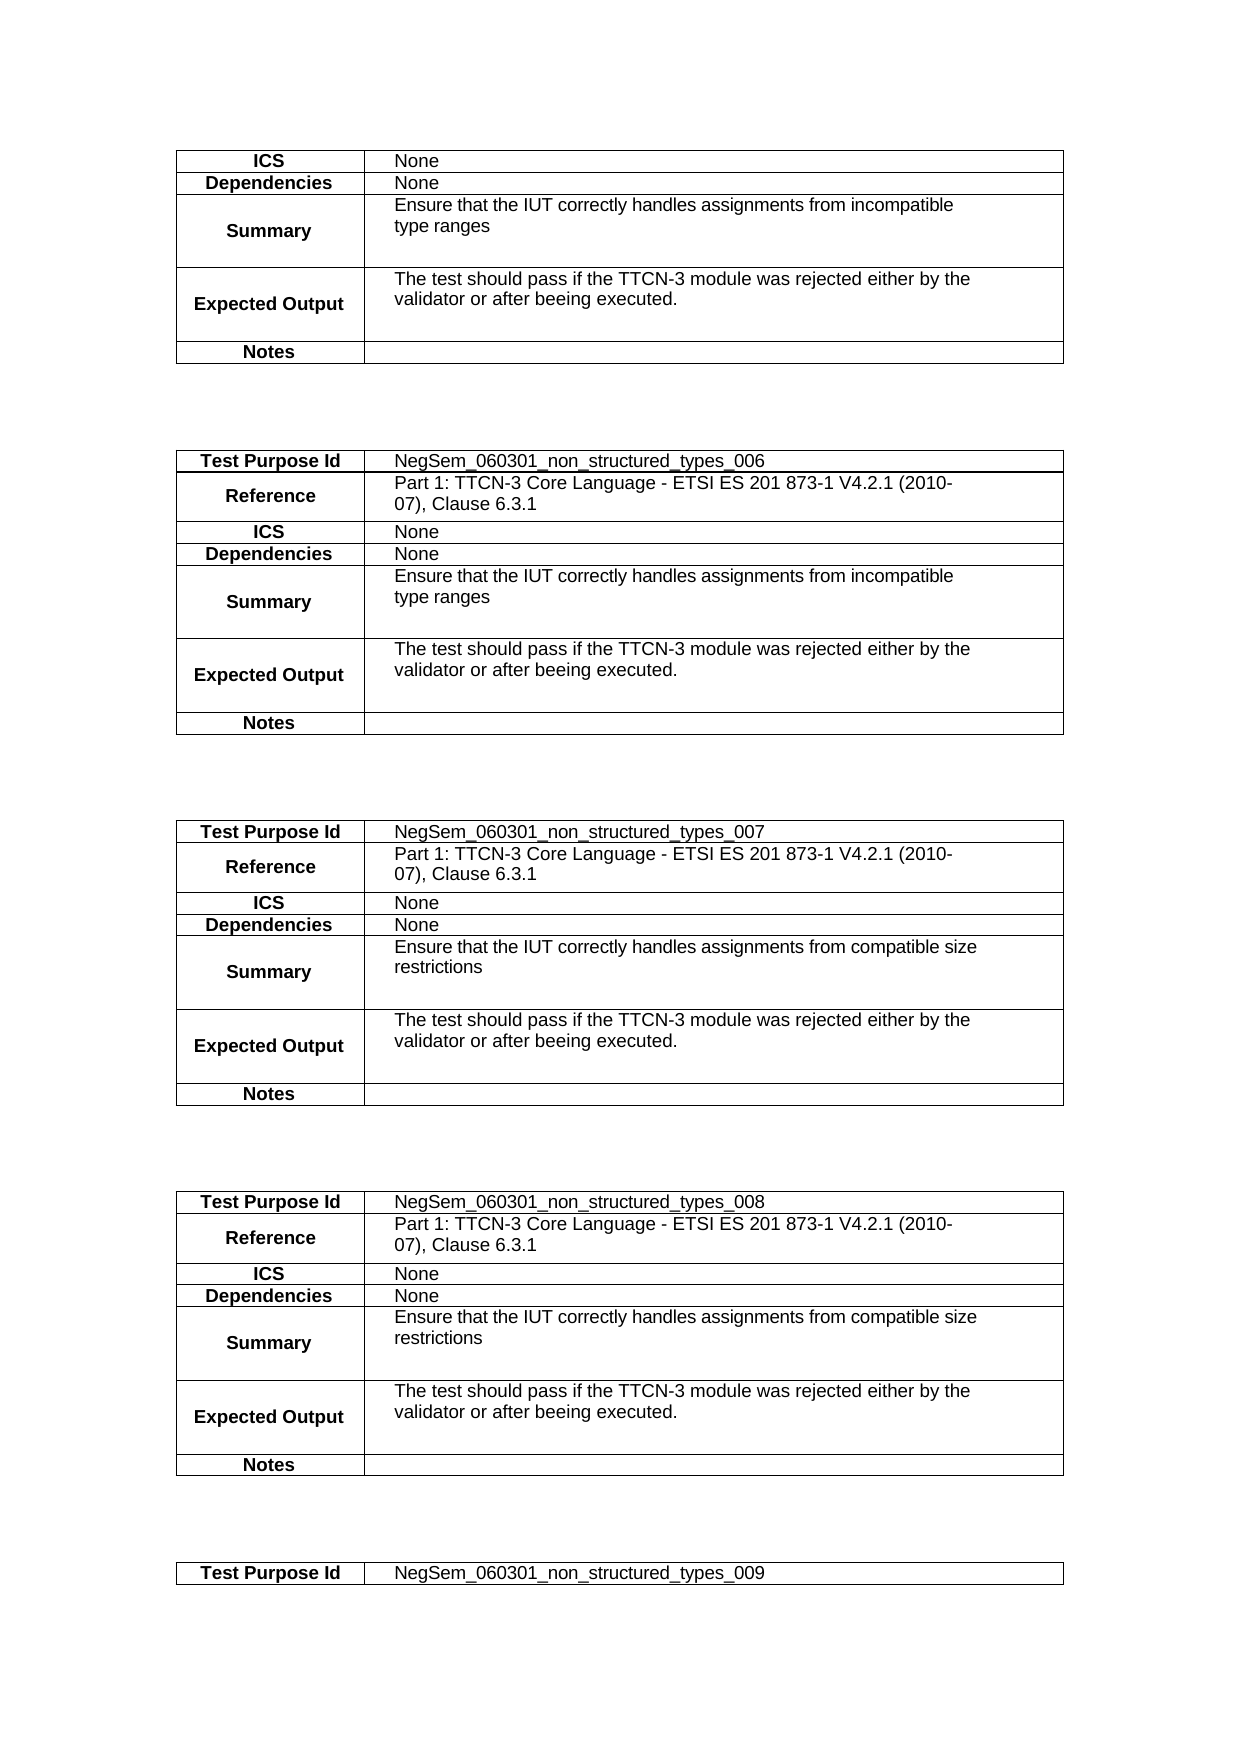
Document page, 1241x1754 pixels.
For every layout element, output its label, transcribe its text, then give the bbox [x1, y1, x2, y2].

table_cell Ensure that the IUT correctly handles assignments from incompatible type ranges [365, 566, 1063, 638]
table_cell None [365, 915, 1063, 935]
table_header Test Purpose Id [177, 821, 364, 842]
table_cell Dependencies [177, 915, 364, 935]
table_header Test Purpose Id [177, 451, 364, 471]
table_cell ICS [177, 522, 364, 543]
table_cell Reference [177, 843, 364, 892]
table_header NegSem_060301_non_structured_types_007 [365, 821, 1063, 842]
table_cell Part 1: TTCN-3 Core Language - ETSI ES 201 873-1 V4.2.1 (2010-07), Clause 6.3.1 [365, 843, 1063, 892]
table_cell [365, 268, 1063, 341]
table_header NegSem_060301_non_structured_types_006 [365, 451, 1063, 471]
table_cell [365, 1084, 1063, 1104]
table_cell Reference [177, 473, 364, 521]
table_cell Summary [177, 195, 364, 267]
table_cell None [365, 544, 1063, 564]
table_cell Notes [177, 342, 364, 363]
table_cell None [365, 522, 1063, 543]
table_cell Notes [177, 1455, 364, 1475]
table_cell Expected Output [177, 639, 364, 712]
table_cell Reference [177, 1214, 364, 1262]
table_cell None [365, 173, 1063, 194]
table_cell Expected Output [177, 268, 364, 341]
table_cell The test should pass if the TTCN-3 module was rejected either by the validator or after beeing executed. [365, 1381, 1063, 1453]
table_cell Dependencies [177, 1285, 364, 1306]
table_cell [365, 342, 1063, 363]
table_cell Expected Output [177, 1381, 364, 1453]
table_cell Notes [177, 713, 364, 734]
table_cell Summary [177, 936, 364, 1009]
table_cell None [365, 1285, 1063, 1306]
table_cell ICS [177, 893, 364, 913]
table_header Test Purpose Id [177, 1192, 364, 1213]
table_cell None [365, 893, 1063, 913]
table_cell The test should pass if the TTCN-3 module was rejected either by the validator or after beeing executed. [365, 1010, 1063, 1083]
table_cell None [365, 1264, 1063, 1284]
table_cell Dependencies [177, 173, 364, 194]
table_cell Ensure that the IUT correctly handles assignments from incompatible type ranges [365, 195, 1063, 267]
table_cell ICS [177, 1264, 364, 1284]
table_header NegSem_060301_non_structured_types_009 [365, 1563, 1063, 1584]
table_cell [365, 713, 1063, 734]
table_cell Summary [177, 566, 364, 638]
table_cell Dependencies [177, 544, 364, 564]
table_cell Ensure that the IUT correctly handles assignments from compatible size restrictions [365, 936, 1063, 1009]
table_cell None [365, 151, 1063, 172]
table_cell Ensure that the IUT correctly handles assignments from compatible size restrictions [365, 1307, 1063, 1380]
table_cell Part 1: TTCN-3 Core Language - ETSI ES 201 873-1 V4.2.1 (2010-07), Clause 6.3.1 [365, 473, 1063, 521]
table_cell Notes [177, 1084, 364, 1104]
table_cell Expected Output [177, 1010, 364, 1083]
table_cell Part 1: TTCN-3 Core Language - ETSI ES 201 873-1 V4.2.1 (2010-07), Clause 6.3.1 [365, 1214, 1063, 1262]
table_cell Summary [177, 1307, 364, 1380]
table_cell ICS [177, 151, 364, 172]
table_header NegSem_060301_non_structured_types_008 [365, 1192, 1063, 1213]
table_cell [365, 1455, 1063, 1475]
table_header Test Purpose Id [177, 1563, 364, 1584]
table_cell The test should pass if the TTCN-3 module was rejected either by the validator or after beeing executed. [365, 639, 1063, 712]
